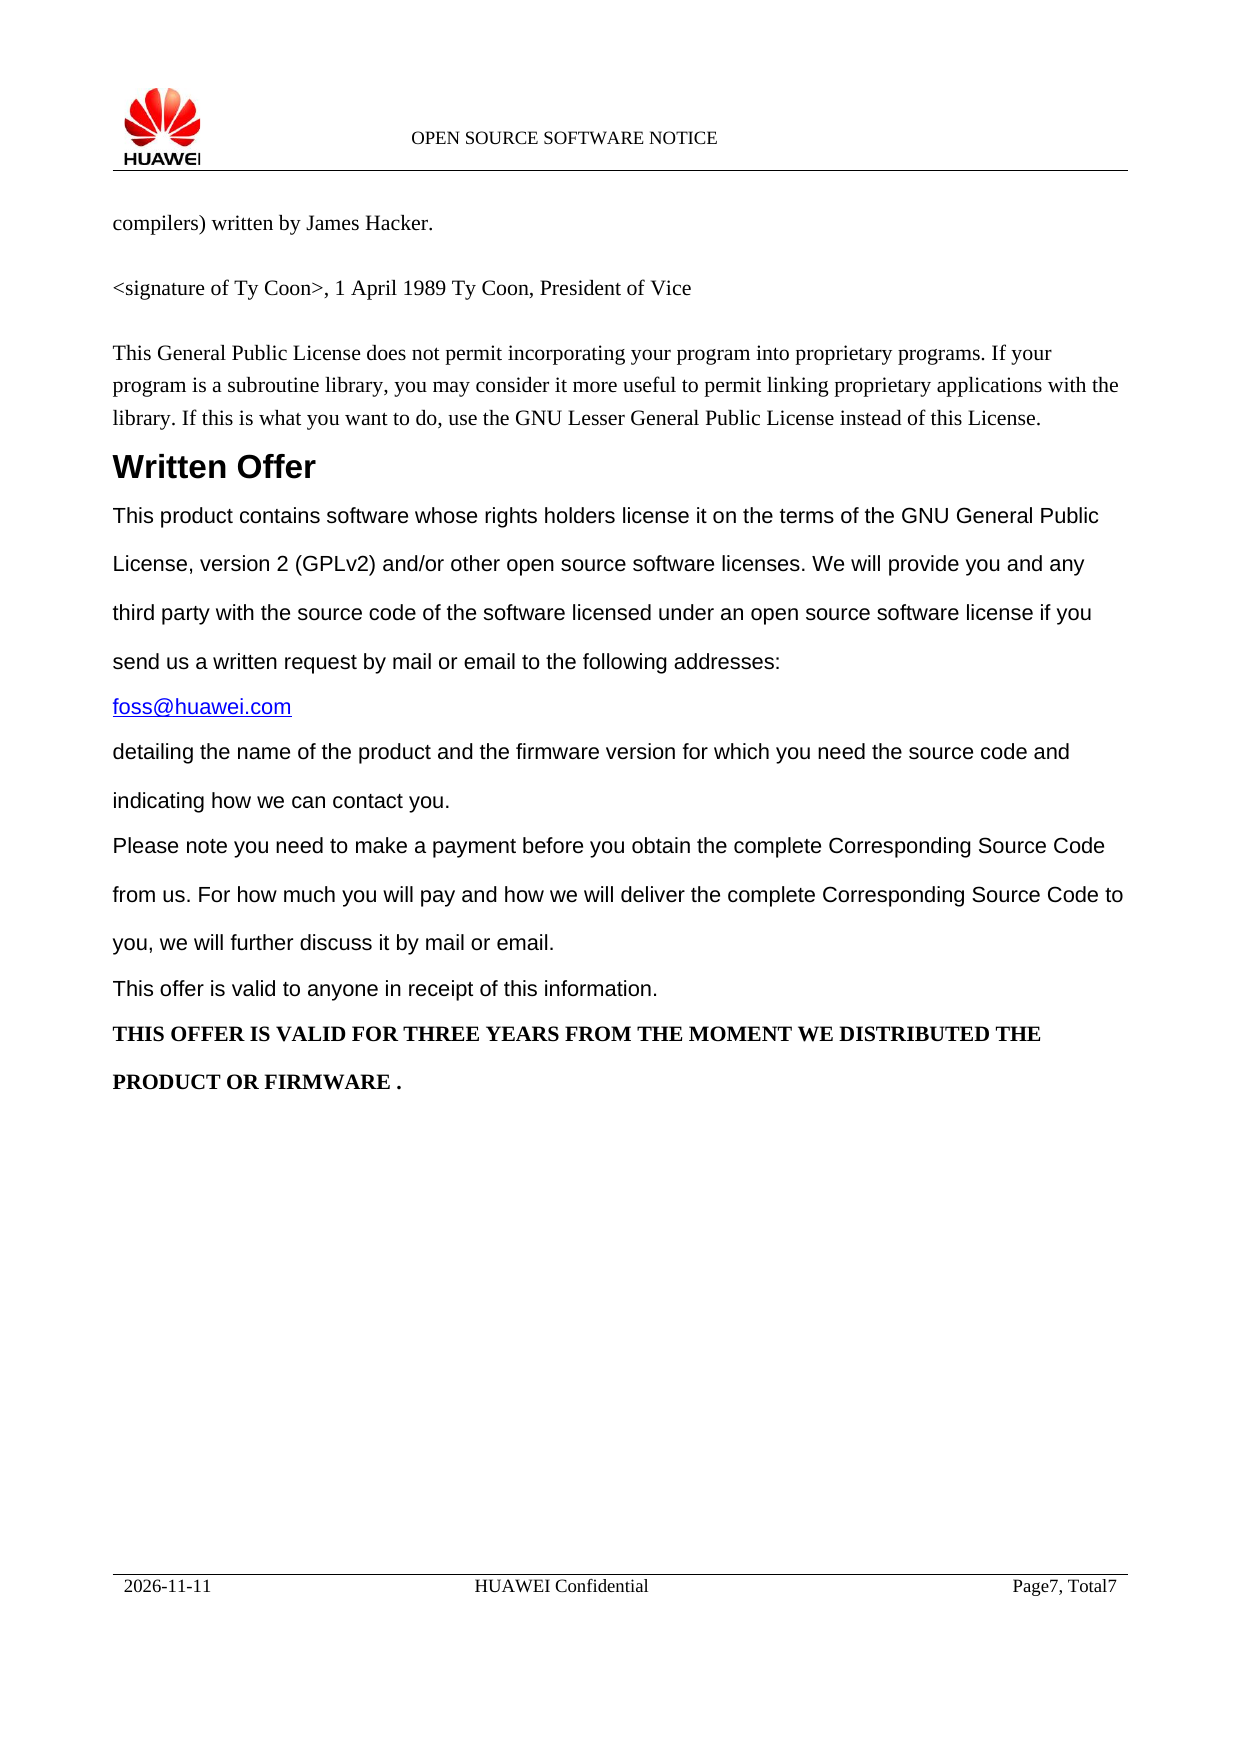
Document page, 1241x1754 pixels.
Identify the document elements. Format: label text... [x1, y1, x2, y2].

text Please note you need to make a payment before you obtain the complete Corresponding Source Code from us. For how much you will pay and how we will deliver the complete Corresponding Source Code to you, we will further discuss it by mail or email. [112, 829, 1128, 959]
picture [124, 88, 201, 165]
text Written Offer [112, 434, 1128, 499]
text This offer is valid for three years from the moment we distributed the product or firmware . [112, 1017, 1128, 1098]
text This product contains software whose rights holders license it on the terms of the GNU General Public License, version 2 (GPLv2) and/or other open source software licenses. We will provide you and any third party with the source code of the software licensed under an open source software license if you send us a written request by mail or email to the following addresses: [112, 499, 1128, 678]
text foss@huawei.com [112, 690, 1128, 723]
text This offer is valid to anyone in receipt of this information. [112, 972, 1128, 1004]
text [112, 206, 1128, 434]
text detailing the name of the product and the firmware version for which you need the source code and indicating how we can contact you. [112, 735, 1128, 817]
